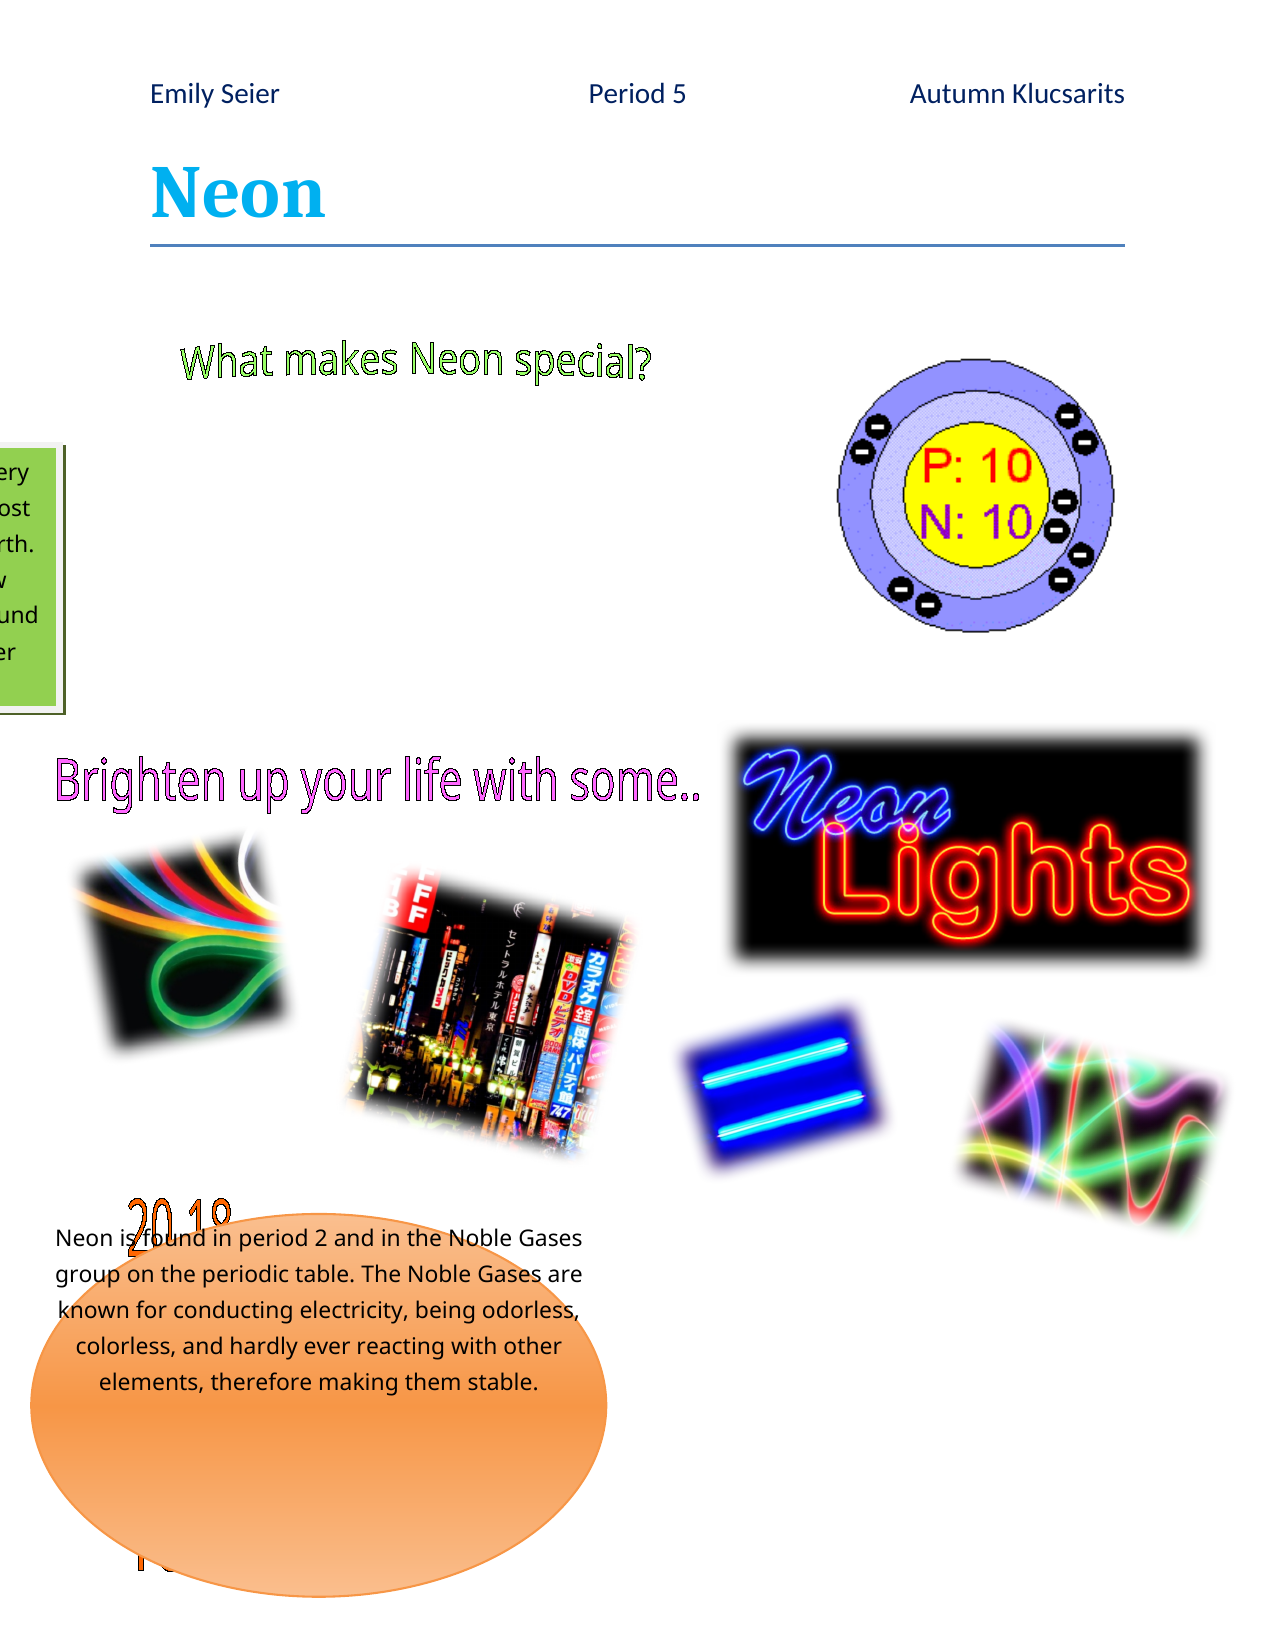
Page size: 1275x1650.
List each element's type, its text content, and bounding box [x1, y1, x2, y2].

picture [809, 331, 1143, 660]
picture [369, 893, 611, 1135]
picture [97, 856, 270, 1034]
picture [747, 750, 1187, 948]
picture [979, 1047, 1205, 1212]
title Neon [150, 150, 1125, 244]
picture [698, 1023, 868, 1153]
